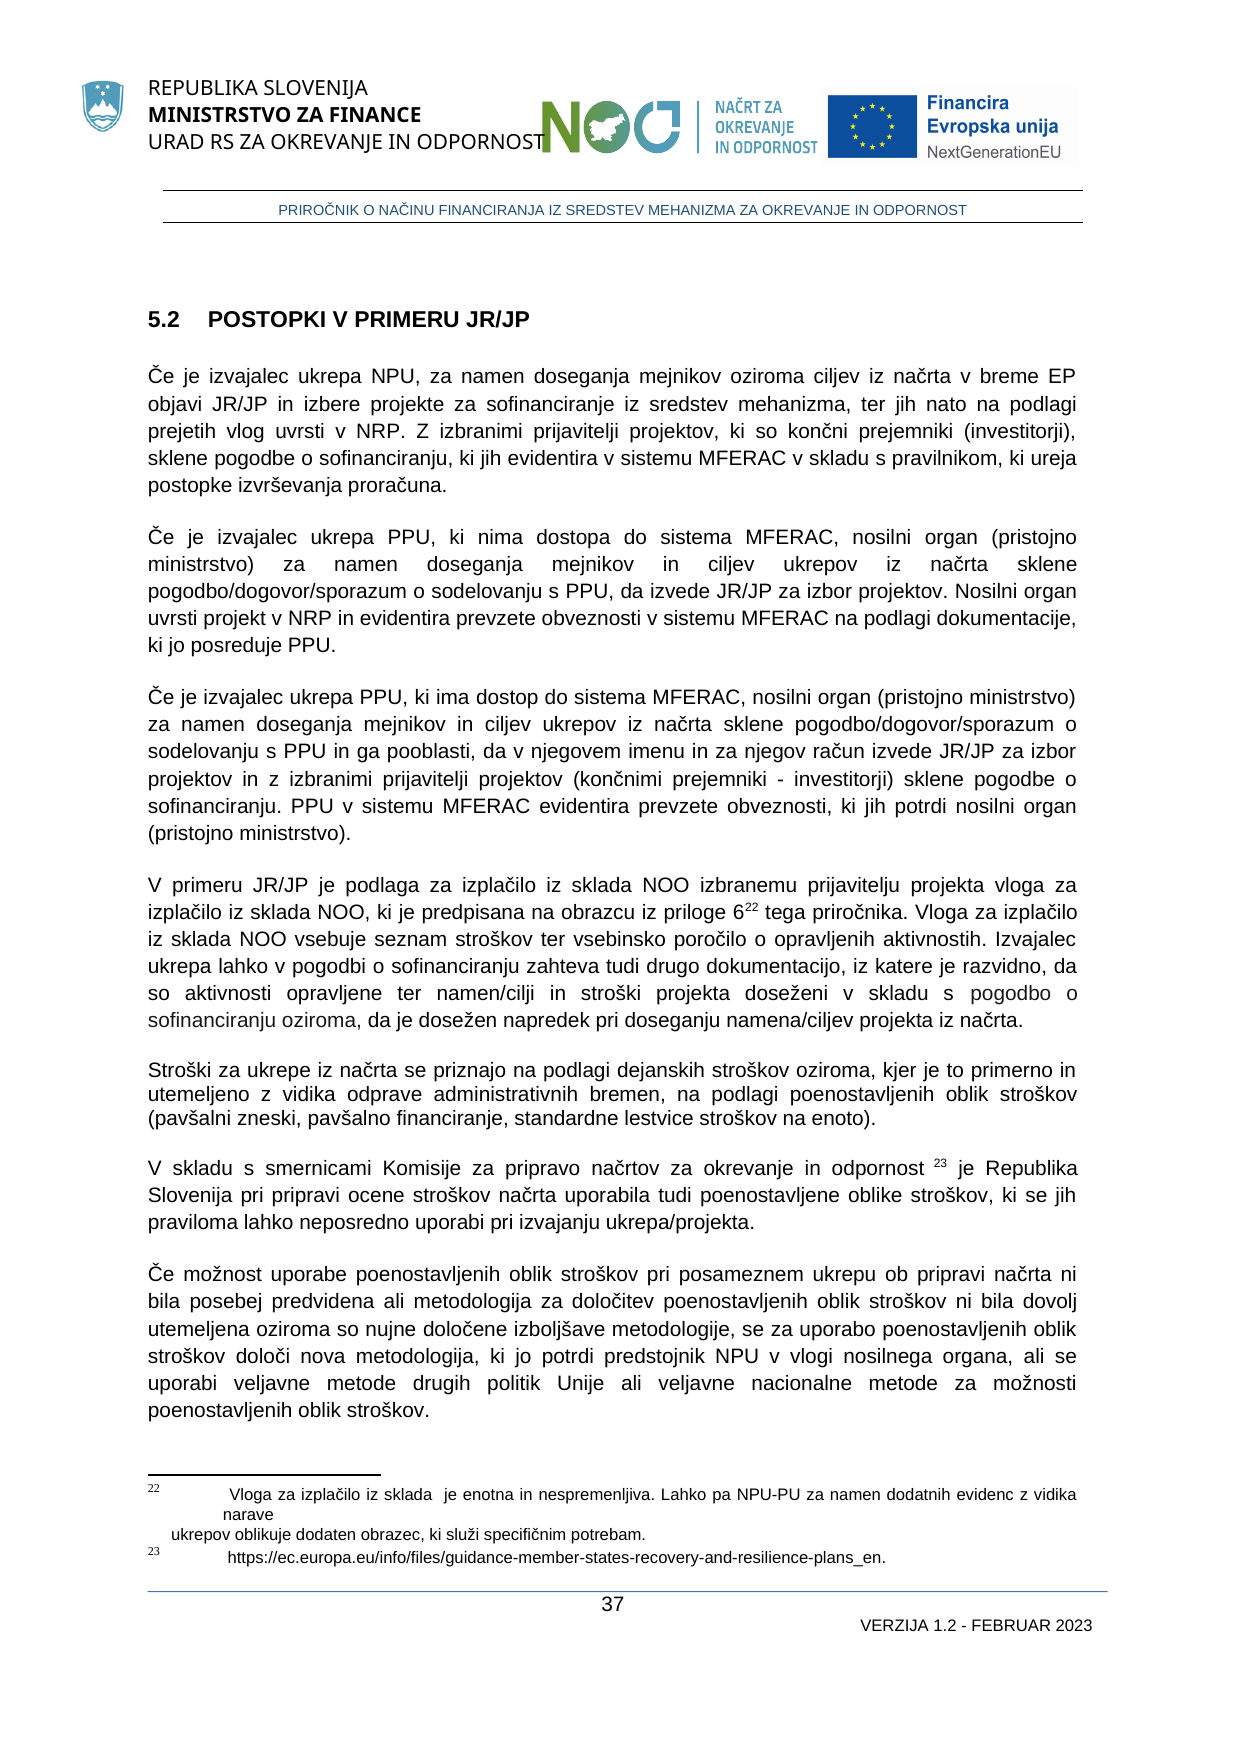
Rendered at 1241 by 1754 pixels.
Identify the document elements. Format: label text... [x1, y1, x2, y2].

text Če je izvajalec ukrepa PPU, ki ima dostop do sistema MFERAC, nosilni organ (pristojno ministrstvo) za namen doseganja mejnikov in ciljev ukrepov iz načrta sklene pogodbo/dogovor/sporazum o sodelovanju s PPU in ga pooblasti, da v njegovem imenu in za njegov račun izvede JR/JP za izbor projektov in z izbranimi prijavitelji projektov (končnimi prejemniki - investitorji) sklene pogodbe o sofinanciranju. PPU v sistemu MFERAC evidentira prevzete obveznosti, ki jih potrdi nosilni organ (pristojno ministrstvo). [148, 683, 1078, 846]
picture [542, 95, 818, 155]
text V skladu s smernicami Komisije za pripravo načrtov za okrevanje in odpornost je Republika Slovenija pri pripravi ocene stroškov načrta uporabila tudi poenostavljene oblike stroškov, ki se jih praviloma lahko neposredno uporabi pri izvajanju ukrepa/projekta. [148, 1154, 1078, 1235]
text Če možnost uporabe poenostavljenih oblik stroškov pri posameznem ukrepu ob pripravi načrta ni bila posebej predvidena ali metodologija za določitev poenostavljenih oblik stroškov ni bila dovolj utemeljena oziroma so nujne določene izboljšave metodologije, se za uporabo poenostavljenih oblik stroškov določi nova metodologija, ki jo potrdi predstojnik NPU v vlogi nosilnega organa, ali se uporabi veljavne metode drugih politik Unije ali veljavne nacionalne metode za možnosti poenostavljenih oblik stroškov. [148, 1260, 1078, 1423]
text V primeru JR/JP je podlaga za izplačilo iz sklada NOO izbranemu prijavitelju projekta vloga za izplačilo iz sklada NOO, ki je predpisana na obrazcu iz priloge 6 tega priročnika. Vloga za izplačilo iz sklada NOO vsebuje seznam stroškov ter vsebinsko poročilo o opravljenih aktivnostih. Izvajalec ukrepa lahko v pogodbi o sofinanciranju zahteva tudi drugo dokumentacijo, iz katere je razvidno, da so aktivnosti opravljene ter namen/cilji in stroški projekta doseženi v skladu s pogodbo o sofinanciranju oziroma, da je dosežen napredek pri doseganju namena/ciljev projekta iz načrta. [148, 871, 1078, 1033]
text Če je izvajalec ukrepa PPU, ki nima dostopa do sistema MFERAC, nosilni organ (pristojno ministrstvo) za namen doseganja mejnikov in ciljev ukrepov iz načrta sklene pogodbo/dogovor/sporazum o sodelovanju s PPU, da izvede JR/JP za izbor projektov. Nosilni organ uvrsti projekt v NRP in evidentira prevzete obveznosti v sistemu MFERAC na podlagi dokumentacije, ki jo posreduje PPU. [148, 523, 1078, 658]
text Stroški za ukrepe iz načrta se priznajo na podlagi dejanskih stroškov oziroma, kjer je to primerno in utemeljeno z vidika odprave administrativnih bremen, na podlagi poenostavljenih oblik stroškov (pavšalni zneski, pavšalno financiranje, standardne lestvice stroškov na enoto). [148, 1058, 1078, 1130]
picture [76, 75, 127, 132]
text Če je izvajalec ukrepa NPU, za namen doseganja mejnikov oziroma ciljev iz načrta v breme EP objavi JR/JP in izbere projekte za sofinanciranje iz sredstev mehanizma, ter jih nato na podlagi prejetih vlog uvrsti v NRP. Z izbranimi prijavitelji projektov, ki so končni prejemniki (investitorji), sklene pogodbe o sofinanciranju, ki jih evidentira v sistemu MFERAC v skladu s pravilnikom, ki ureja postopke izvrševanja proračuna. [148, 362, 1078, 498]
subtitle postopki v primeru jR/jp [148, 306, 1078, 332]
picture [821, 85, 1078, 166]
